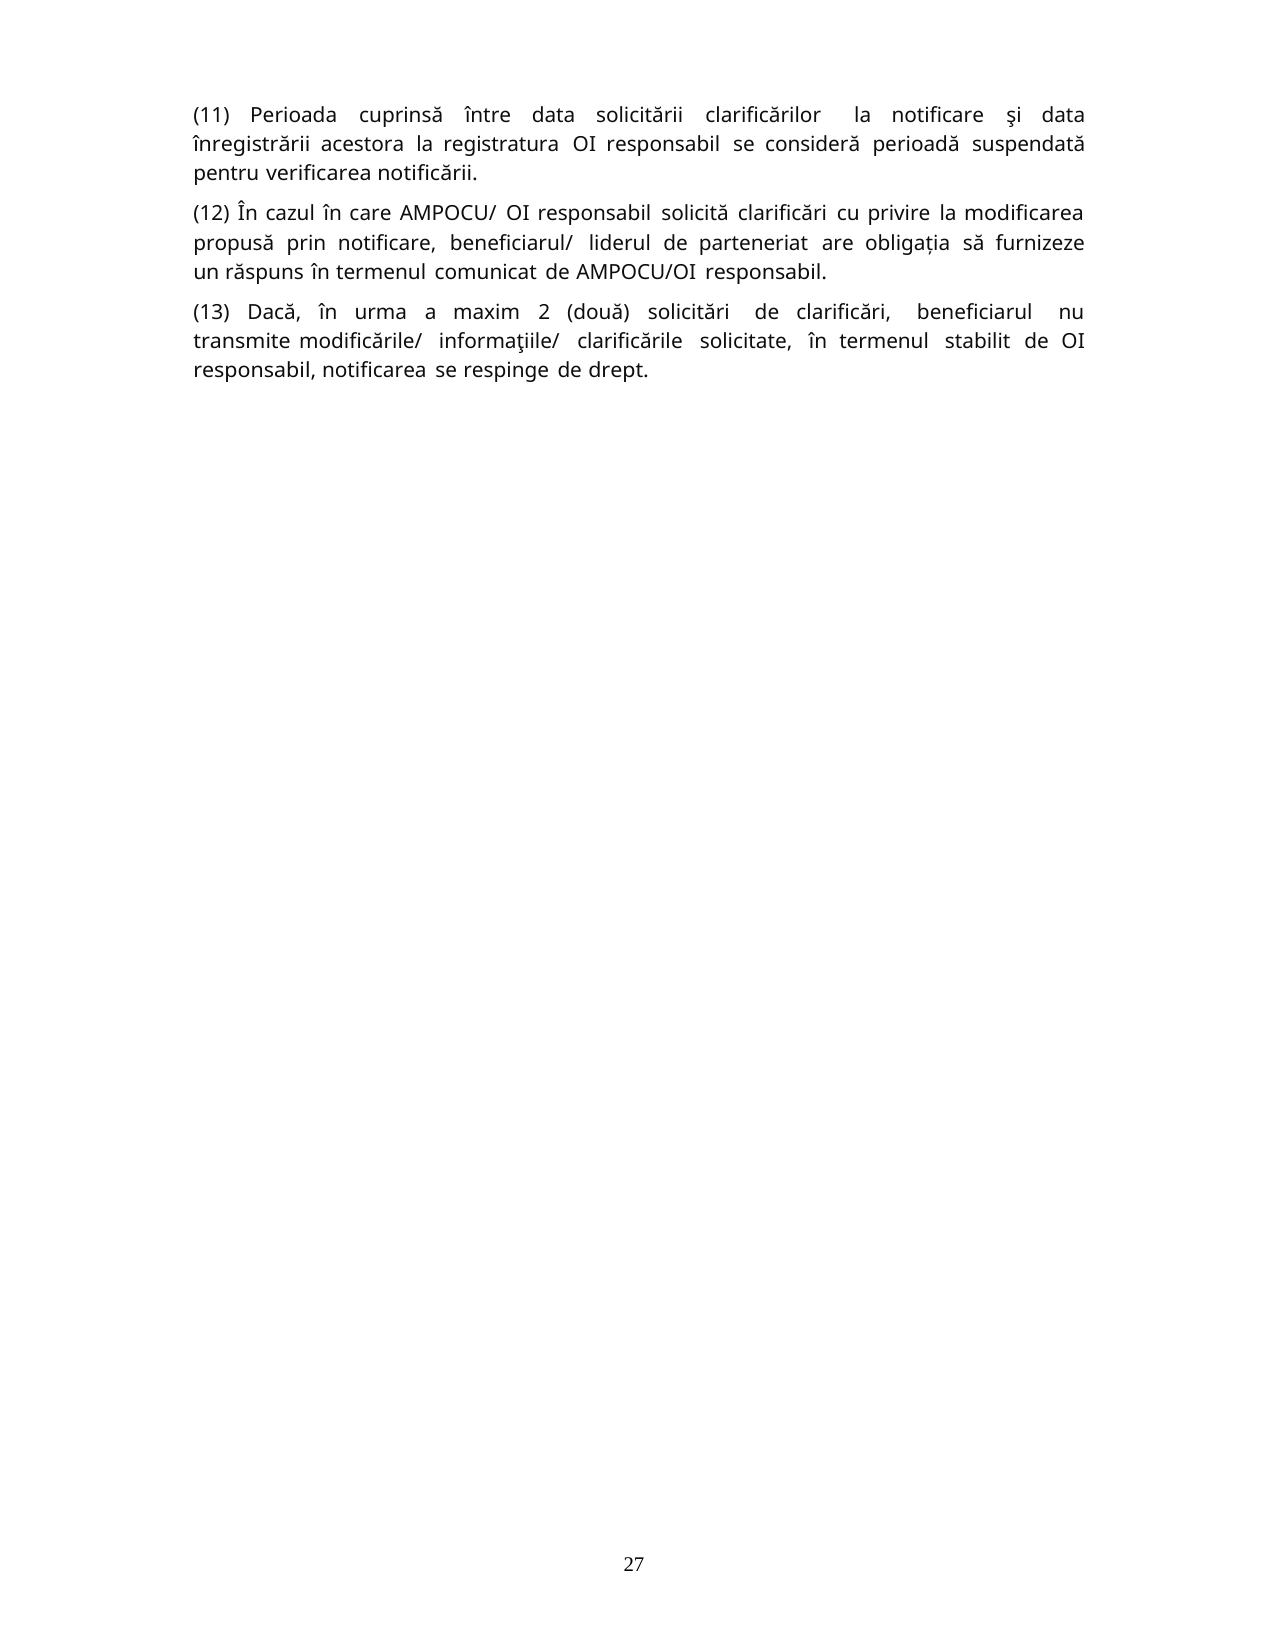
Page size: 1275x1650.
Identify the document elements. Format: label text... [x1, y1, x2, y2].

text (11) Perioada cuprinsă între data solicitării clarificărilor la notificare şi data înregistrării acestora la registratura OI responsabil se consideră perioadă suspendată pentru verificarea notificării. [193, 100, 1085, 187]
text (13) Dacă, în urma a maxim 2 (două) solicitări de clarificări, beneficiarul nu transmite modificările/ informaţiile/ clarificările solicitate, în termenul stabilit de OI responsabil, notificarea se respinge de drept. [193, 297, 1085, 384]
text (12) În cazul în care AMPOCU/ OI responsabil solicită clarificări cu privire la modificarea propusă prin notificare, beneficiarul/ liderul de parteneriat are obligația să furnizeze un răspuns în termenul comunicat de AMPOCU/OI responsabil. [193, 198, 1085, 286]
